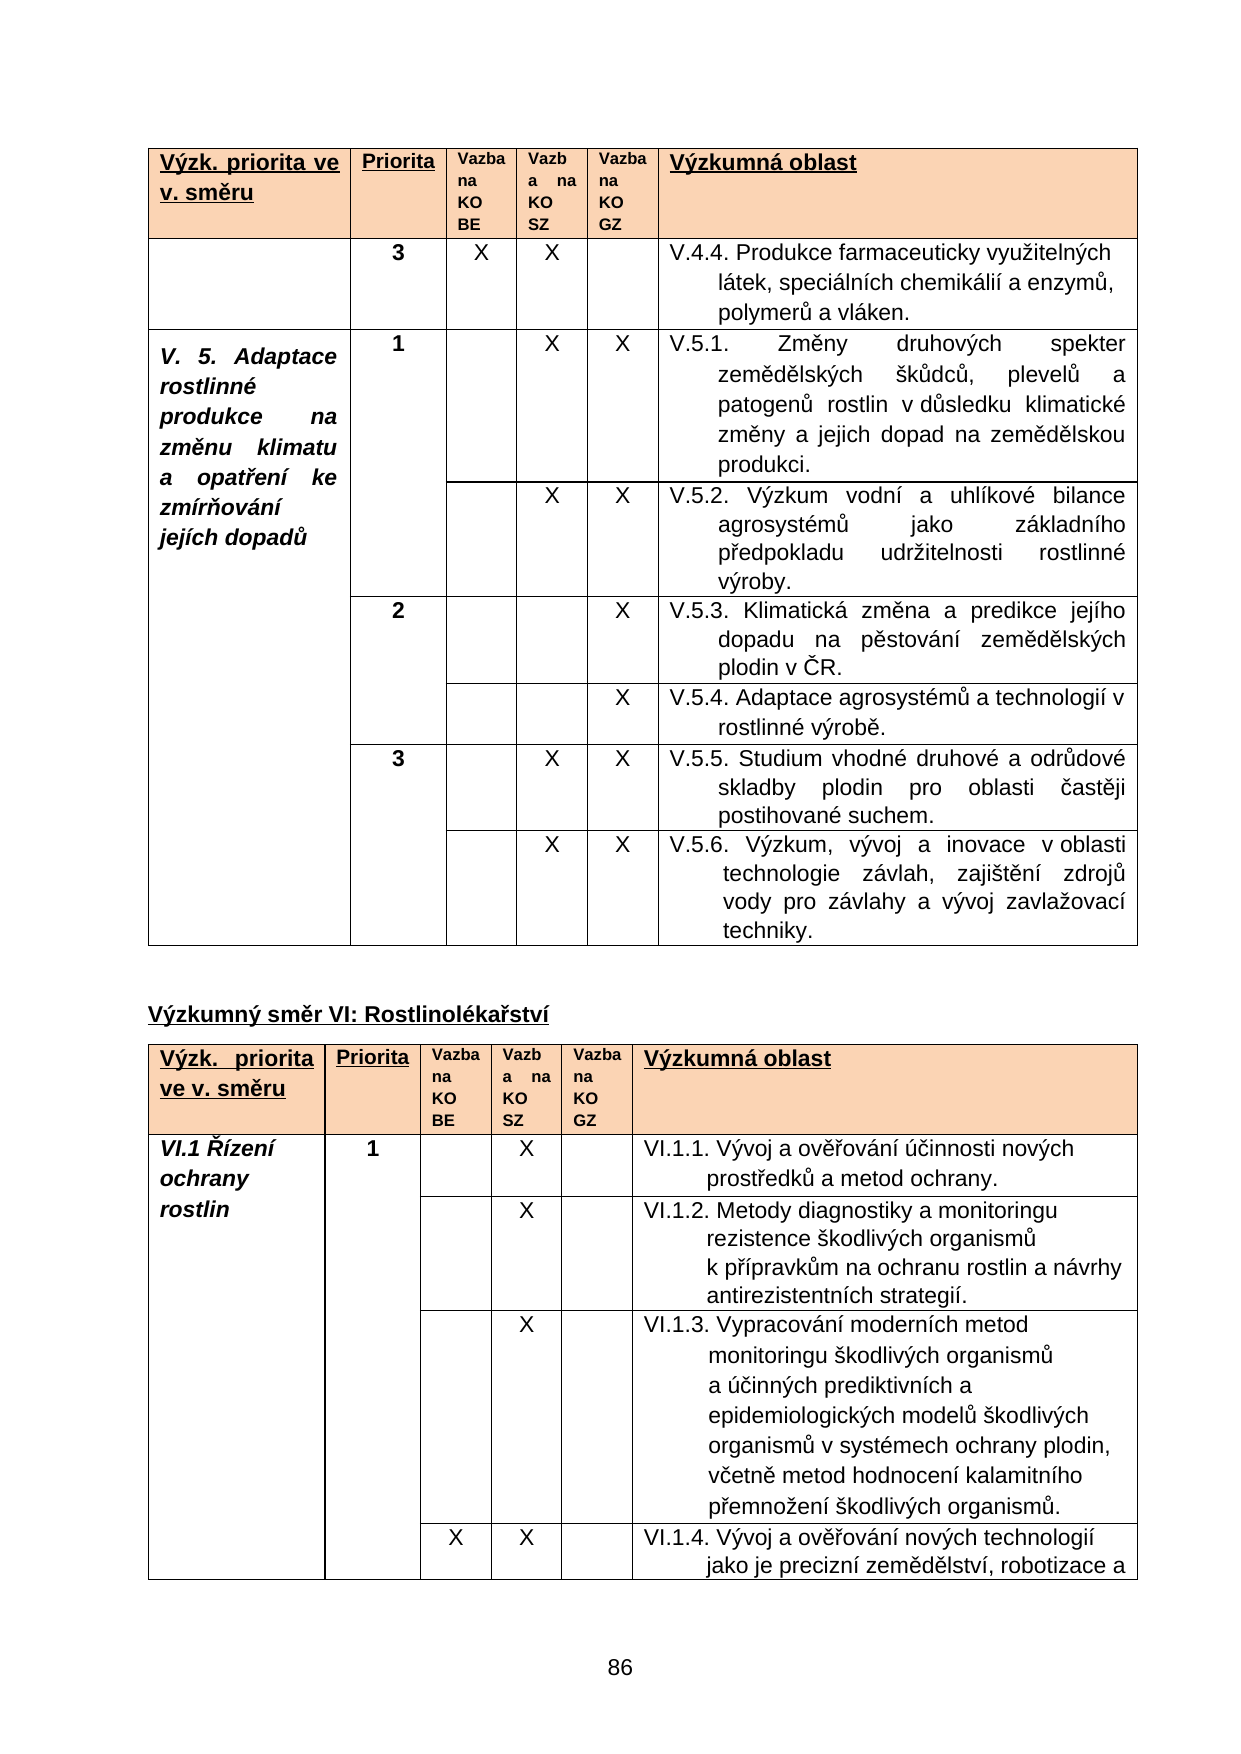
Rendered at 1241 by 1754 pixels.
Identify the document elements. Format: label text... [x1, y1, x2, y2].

table_cell [447, 483, 516, 596]
table_cell 2 [351, 597, 446, 744]
table_cell X [517, 239, 587, 329]
table_header Priorita [326, 1045, 420, 1134]
table_cell X [588, 831, 658, 945]
table_cell [517, 684, 587, 744]
table_cell X [517, 330, 587, 481]
table_cell [562, 1311, 632, 1523]
table_cell [447, 831, 516, 945]
table_cell V. 5. Adaptace rostlinné produkce na změnu klimatu a opatření ke zmírňování jejích dopadů [149, 330, 350, 945]
table_cell V.5.1. Změny druhových spekter zemědělských škůdců, plevelů a patogenů rostlin v důsledku klimatické změny a jejich dopad na zemědělskou produkci. [659, 330, 1137, 481]
table_cell X [492, 1197, 561, 1310]
table_cell V.5.5. Studium vhodné druhové a odrůdové skladby plodin pro oblasti častěji postihované suchem. [659, 745, 1137, 830]
table_cell [562, 1197, 632, 1310]
table_cell X [588, 684, 658, 744]
text Výzkumný směr VI: Rostlinolékařství [148, 1001, 1092, 1028]
table_cell X [421, 1524, 491, 1579]
table_cell VI.1.1. Vývoj a ověřování účinnosti nových prostředků a metod ochrany. [633, 1135, 1137, 1196]
table_cell [588, 239, 658, 329]
table_cell X [517, 831, 587, 945]
table_cell [421, 1311, 491, 1523]
table_cell X [588, 330, 658, 481]
table_cell VI.1.2. Metody diagnostiky a monitoringu rezistence škodlivých organismů k přípravkům na ochranu rostlin a návrhy antirezistentních strategií. [633, 1197, 1137, 1310]
table_header Vazba na KO BE [447, 149, 516, 238]
table_cell V.5.3. Klimatická změna a predikce jejího dopadu na pěstování zemědělských plodin v ČR. [659, 597, 1137, 683]
table_header Výzkumná oblast [659, 149, 1137, 238]
table_cell X [588, 483, 658, 596]
table_header Vazba na KO GZ [562, 1045, 632, 1134]
table_cell V.5.4. Adaptace agrosystémů a technologií v rostlinné výrobě. [659, 684, 1137, 744]
table_header Výzk. priorita ve v. směru [149, 149, 350, 238]
table_header Výzkumná oblast [633, 1045, 1137, 1134]
table_cell X [492, 1311, 561, 1523]
table_header Vazba na KO GZ [588, 149, 658, 238]
table_cell X [447, 239, 516, 329]
table_header Výzk. priorita ve v. směru [149, 1045, 324, 1134]
table_cell [517, 597, 587, 683]
table_cell [447, 745, 516, 830]
table_cell VI.1.3. Vypracování moderních metod monitoringu škodlivých organismů a účinných prediktivních a epidemiologických modelů škodlivých organismů v systémech ochrany plodin, včetně metod hodnocení kalamitního přemnožení škodlivých organismů. [633, 1311, 1137, 1523]
table_cell [447, 684, 516, 744]
table_cell X [588, 597, 658, 683]
table_header Vazba na KO SZ [517, 149, 587, 238]
table_header Vazba na KO BE [421, 1045, 491, 1134]
table_header Priorita [351, 149, 446, 238]
table_cell 1 [351, 330, 446, 596]
table_cell V.5.2. Výzkum vodní a uhlíkové bilance agrosystémů jako základního předpokladu udržitelnosti rostlinné výroby. [659, 483, 1137, 596]
table_cell [562, 1524, 632, 1579]
table_cell [421, 1197, 491, 1310]
table_cell 3 [351, 239, 446, 329]
table_cell X [492, 1135, 561, 1196]
table_cell VI.1 Řízení ochrany rostlin [149, 1135, 324, 1579]
table_cell [447, 330, 516, 481]
table_cell V.5.6. Výzkum, vývoj a inovace v oblasti technologie závlah, zajištění zdrojů vody pro závlahy a vývoj zavlažovací techniky. [659, 831, 1137, 945]
table_cell X [517, 745, 587, 830]
table_cell [421, 1135, 491, 1196]
table_cell X [588, 745, 658, 830]
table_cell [633, 1524, 1137, 1579]
table_cell 1 [326, 1135, 420, 1579]
table_cell 3 [351, 745, 446, 945]
table_header Vazba na KO SZ [492, 1045, 561, 1134]
table_cell X [492, 1524, 561, 1579]
table_cell [447, 597, 516, 683]
table_cell [562, 1135, 632, 1196]
table_cell V.4.4. Produkce farmaceuticky využitelných látek, speciálních chemikálií a enzymů, polymerů a vláken. [659, 239, 1137, 329]
table_cell X [517, 483, 587, 596]
